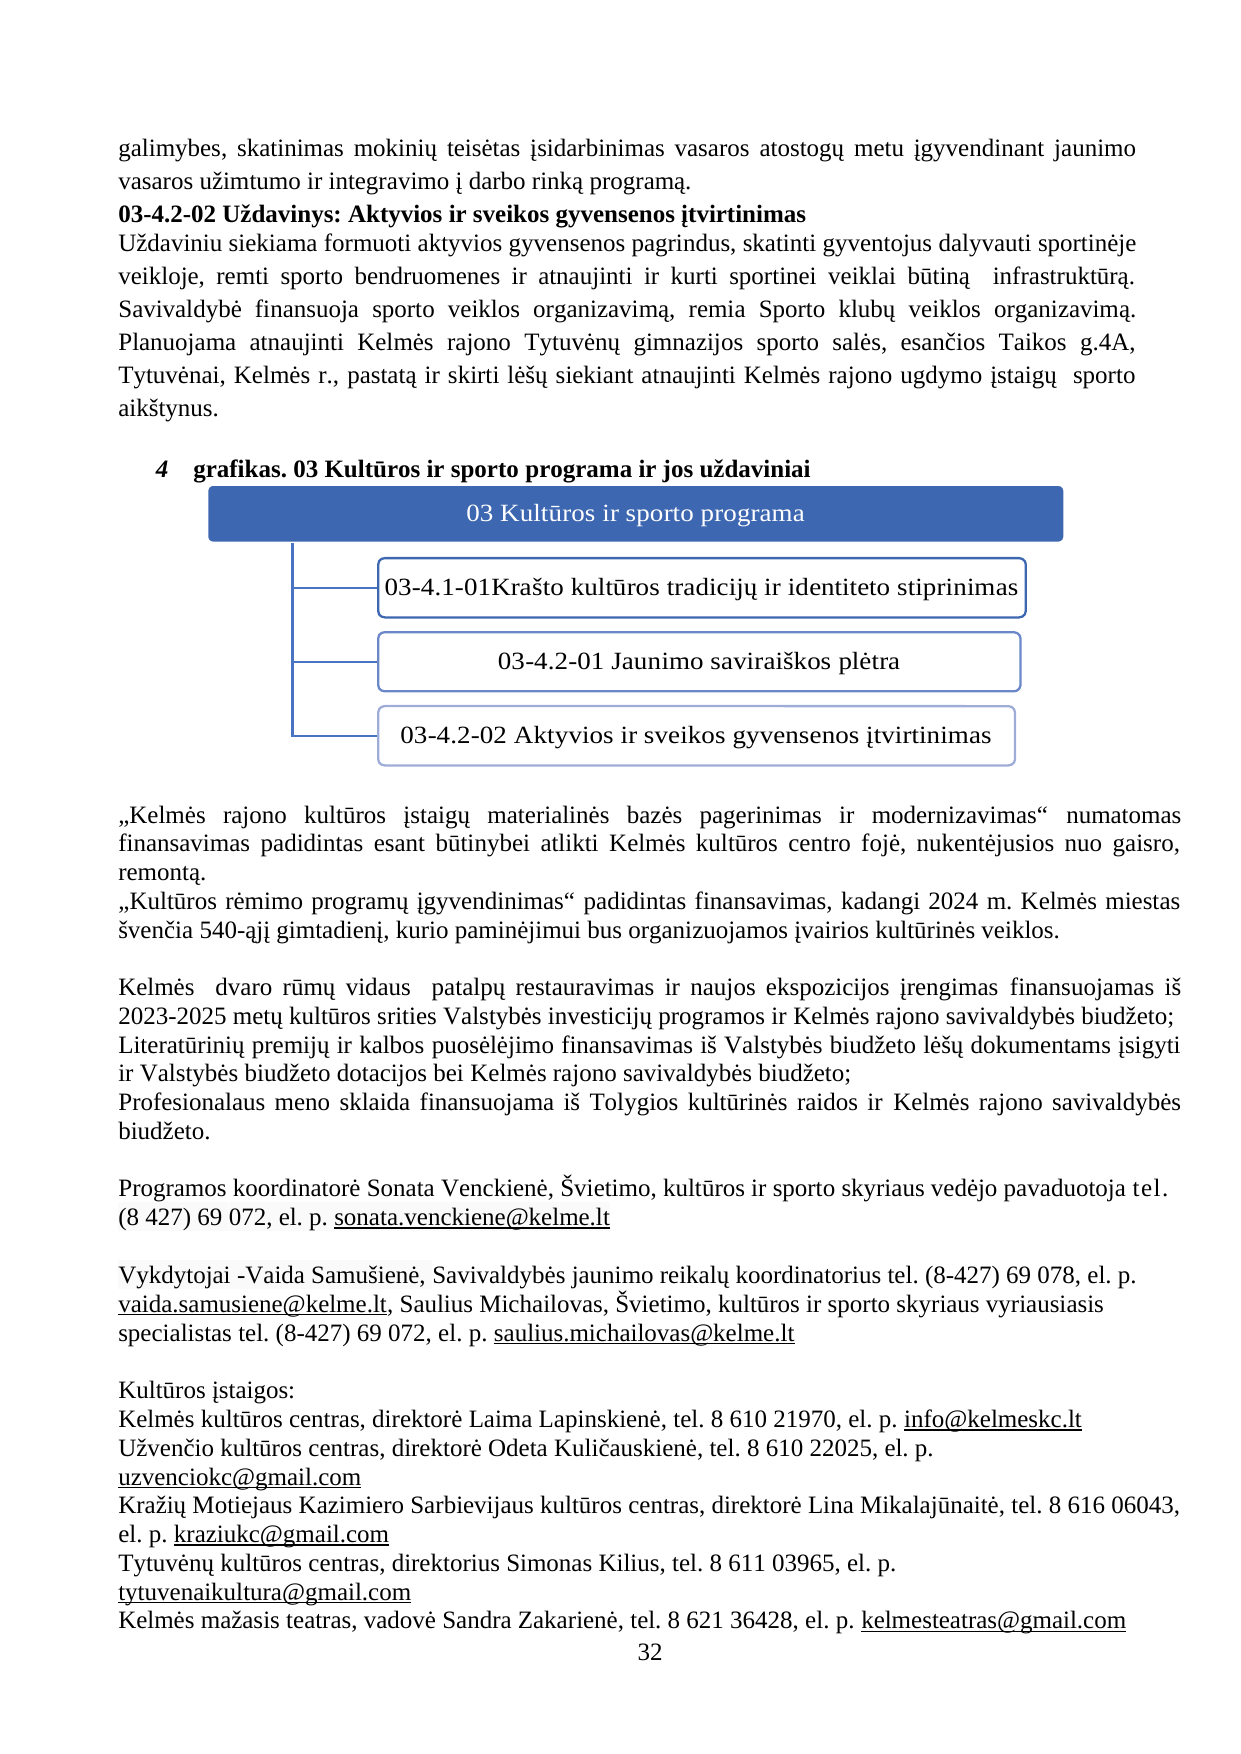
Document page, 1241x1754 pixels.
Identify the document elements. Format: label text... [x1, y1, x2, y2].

text Kelmės dvaro rūmų vidaus patalpų restauravimas ir naujos ekspozicijos įrengimas finansuojamas iš 2023-2025 metų kultūros srities Valstybės investicijų programos ir Kelmės rajono savivaldybės biudžeto; [118, 972, 1181, 1030]
text „Kultūros rėmimo programų įgyvendinimas“ padidintas finansavimas, kadangi 2024 m. Kelmės miestas švenčia 540-ąjį gimtadienį, kurio paminėjimui bus organizuojamos įvairios kultūrinės veiklos. [118, 886, 1181, 943]
subtitle Programos koordinatorė Sonata Venckienė, Švietimo, kultūros ir sporto skyriaus vedėjo pavaduotoja tel. (8 427) 69 072, el. p. sonata.venckiene@kelme.lt [118, 1173, 1181, 1231]
text 03-4.2-02 Uždavinys: Aktyvios ir sveikos gyvensenos įtvirtinimas [118, 199, 1181, 228]
subtitle Vykdytojai -Vaida Samušienė, Savivaldybės jaunimo reikalų koordinatorius tel. (8-427) 69 078, el. p. vaida.samusiene@kelme.lt, Saulius Michailovas, Švietimo, kultūros ir sporto skyriaus vyriausiasis specialistas tel. (8-427) 69 072, el. p. saulius.michailovas@kelme.lt [118, 1260, 1181, 1346]
text Uždaviniu siekiama formuoti aktyvios gyvensenos pagrindus, skatinti gyventojus dalyvauti sportinėje veikloje, remti sporto bendruomenes ir atnaujinti ir kurti sportinei veiklai būtiną infrastruktūrą. Savivaldybė finansuoja sporto veiklos organizavimą, remia Sporto klubų veiklos organizavimą. Planuojama atnaujinti Kelmės rajono Tytuvėnų gimnazijos sporto salės, esančios Taikos g.4A, Tytuvėnai, Kelmės r., pastatą ir skirti lėšų siekiant atnaujinti Kelmės rajono ugdymo įstaigų sporto aikštynus. [118, 228, 1137, 422]
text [118, 133, 1137, 195]
text Profesionalaus meno sklaida finansuojama iš Tolygios kultūrinės raidos ir Kelmės rajono savivaldybės biudžeto. [118, 1087, 1181, 1145]
text Literatūrinių premijų ir kalbos puosėlėjimo finansavimas iš Valstybės biudžeto lėšų dokumentams įsigyti ir Valstybės biudžeto dotacijos bei Kelmės rajono savivaldybės biudžeto; [118, 1030, 1181, 1087]
text grafikas. 03 Kultūros ir sporto programa ir jos uždaviniai [156, 454, 1181, 483]
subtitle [118, 1376, 1181, 1634]
text „Kelmės rajono kultūros įstaigų materialinės bazės pagerinimas ir modernizavimas“ numatomas finansavimas padidintas esant būtinybei atlikti Kelmės kultūros centro fojė, nukentėjusios nuo gaisro, remontą. [118, 800, 1181, 886]
